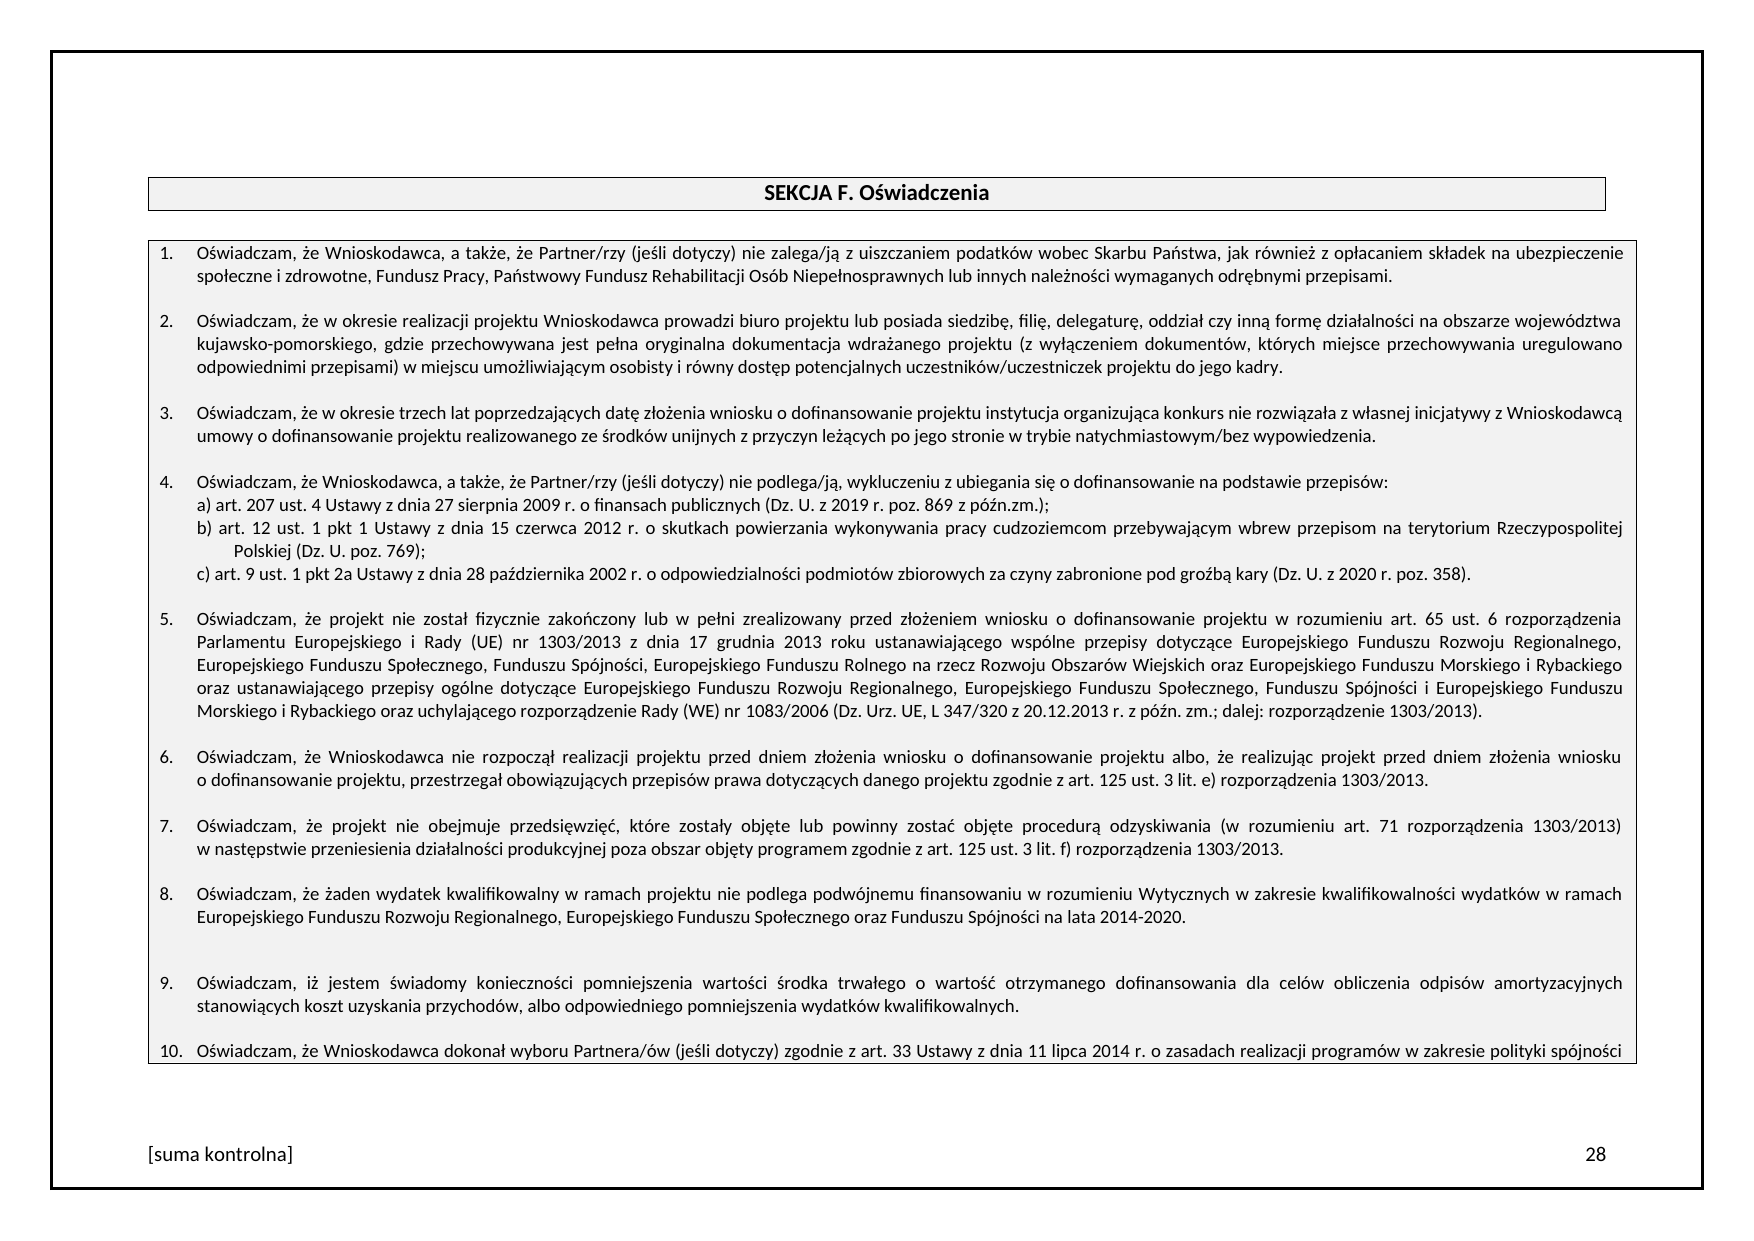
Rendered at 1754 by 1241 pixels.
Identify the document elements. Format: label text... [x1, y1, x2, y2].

table_header SEKCJA F. Oświadczenia [149, 178, 1605, 210]
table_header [149, 241, 1636, 1062]
